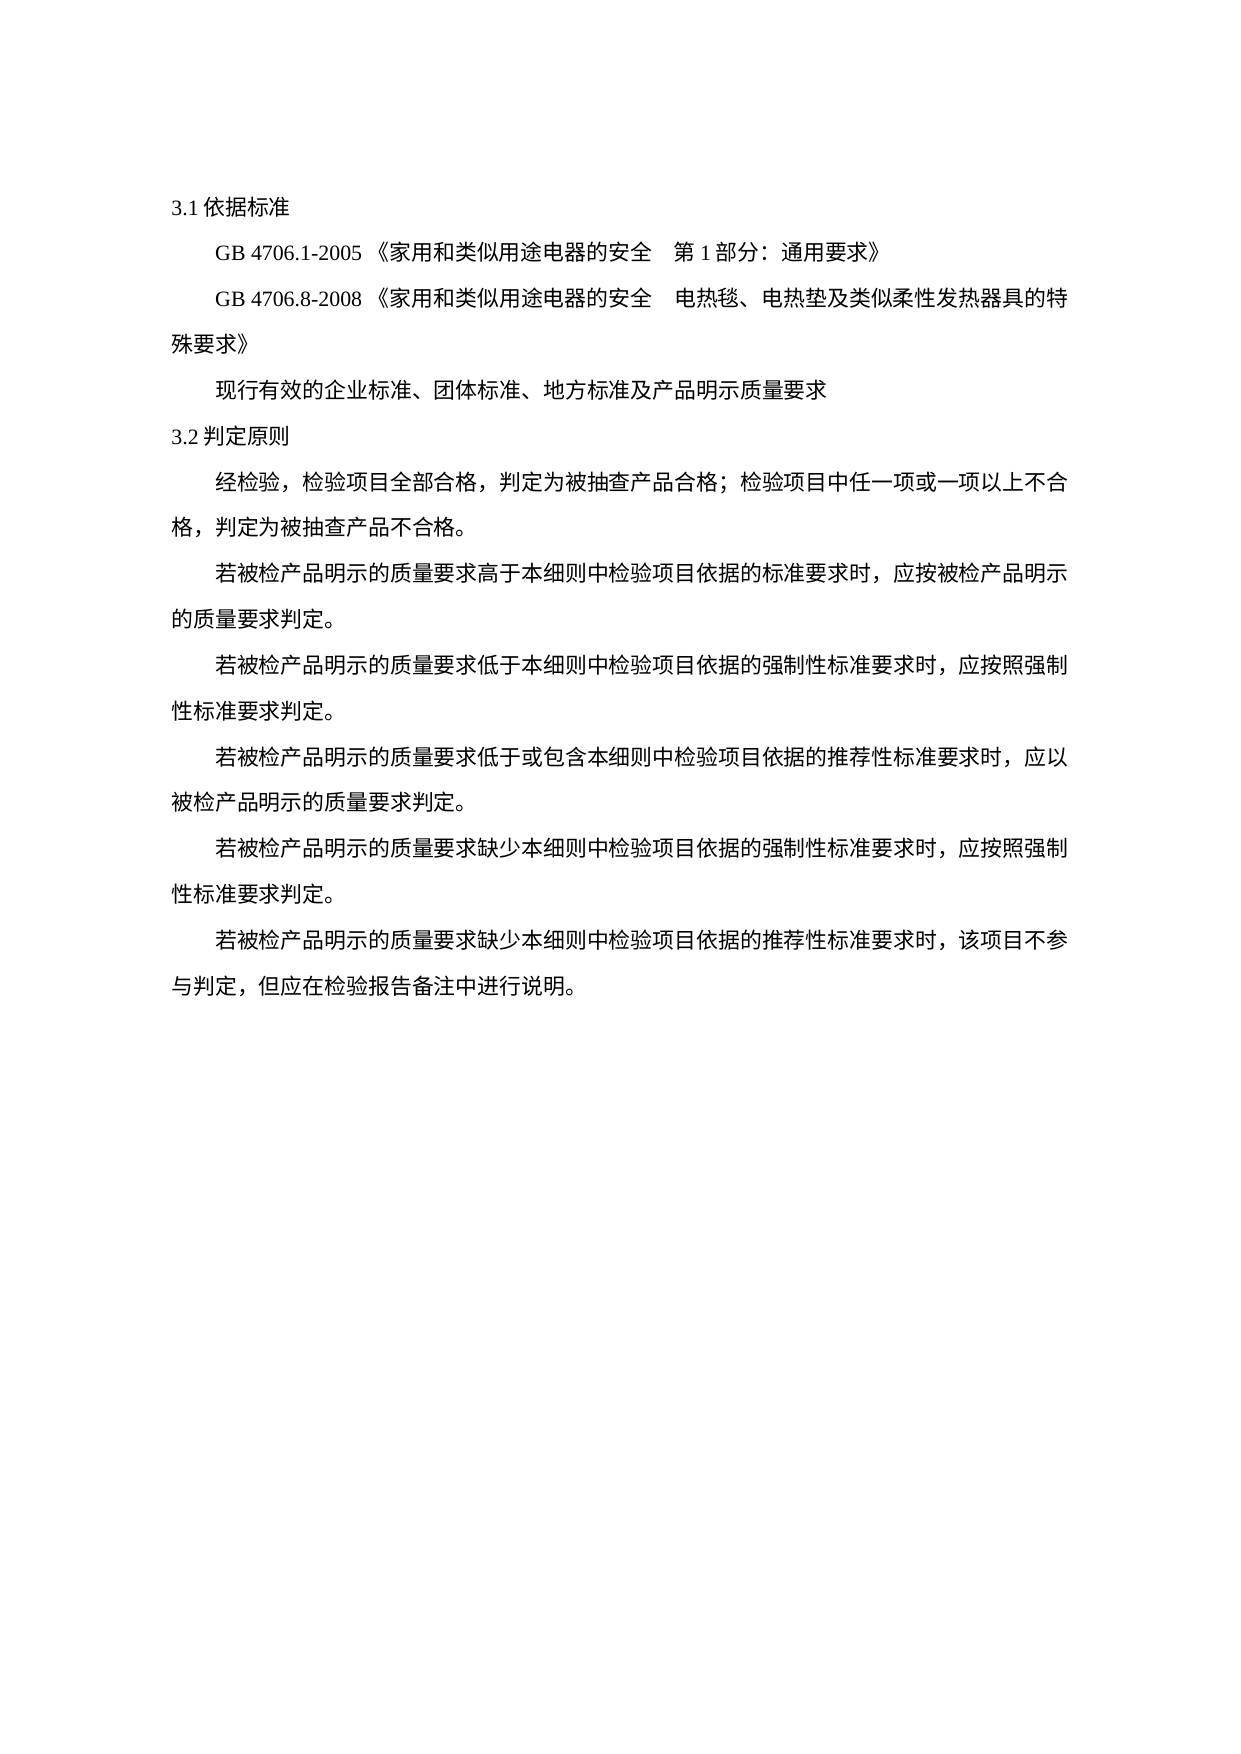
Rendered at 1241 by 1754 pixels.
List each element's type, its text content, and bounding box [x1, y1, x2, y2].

text 若被检产品明示的质量要求高于本细则中检验项目依据的标准要求时，应按被检产品明示的质量要求判定。 [171, 545, 1069, 637]
text 若被检产品明示的质量要求低于本细则中检验项目依据的强制性标准要求时，应按照强制性标准要求判定。 [171, 637, 1069, 728]
text 若被检产品明示的质量要求低于或包含本细则中检验项目依据的推荐性标准要求时，应以被检产品明示的质量要求判定。 [171, 728, 1069, 820]
text 现行有效的企业标准、团体标准、地方标准及产品明示质量要求 [171, 362, 1069, 407]
text 若被检产品明示的质量要求缺少本细则中检验项目依据的推荐性标准要求时，该项目不参与判定，但应在检验报告备注中进行说明。 [171, 912, 1069, 1003]
text GB 4706.8-2008 《家用和类似用途电器的安全 电热毯、电热垫及类似柔性发热器具的特殊要求》 [171, 270, 1069, 362]
text 经检验，检验项目全部合格，判定为被抽查产品合格；检验项目中任一项或一项以上不合格，判定为被抽查产品不合格。 [171, 453, 1069, 545]
text 3.2判定原则 [171, 407, 1069, 453]
text 若被检产品明示的质量要求缺少本细则中检验项目依据的强制性标准要求时，应按照强制性标准要求判定。 [171, 820, 1069, 912]
text 3.1依据标准 [171, 178, 1069, 224]
text GB 4706.1-2005 《家用和类似用途电器的安全 第1部分：通用要求》 [171, 224, 1069, 270]
